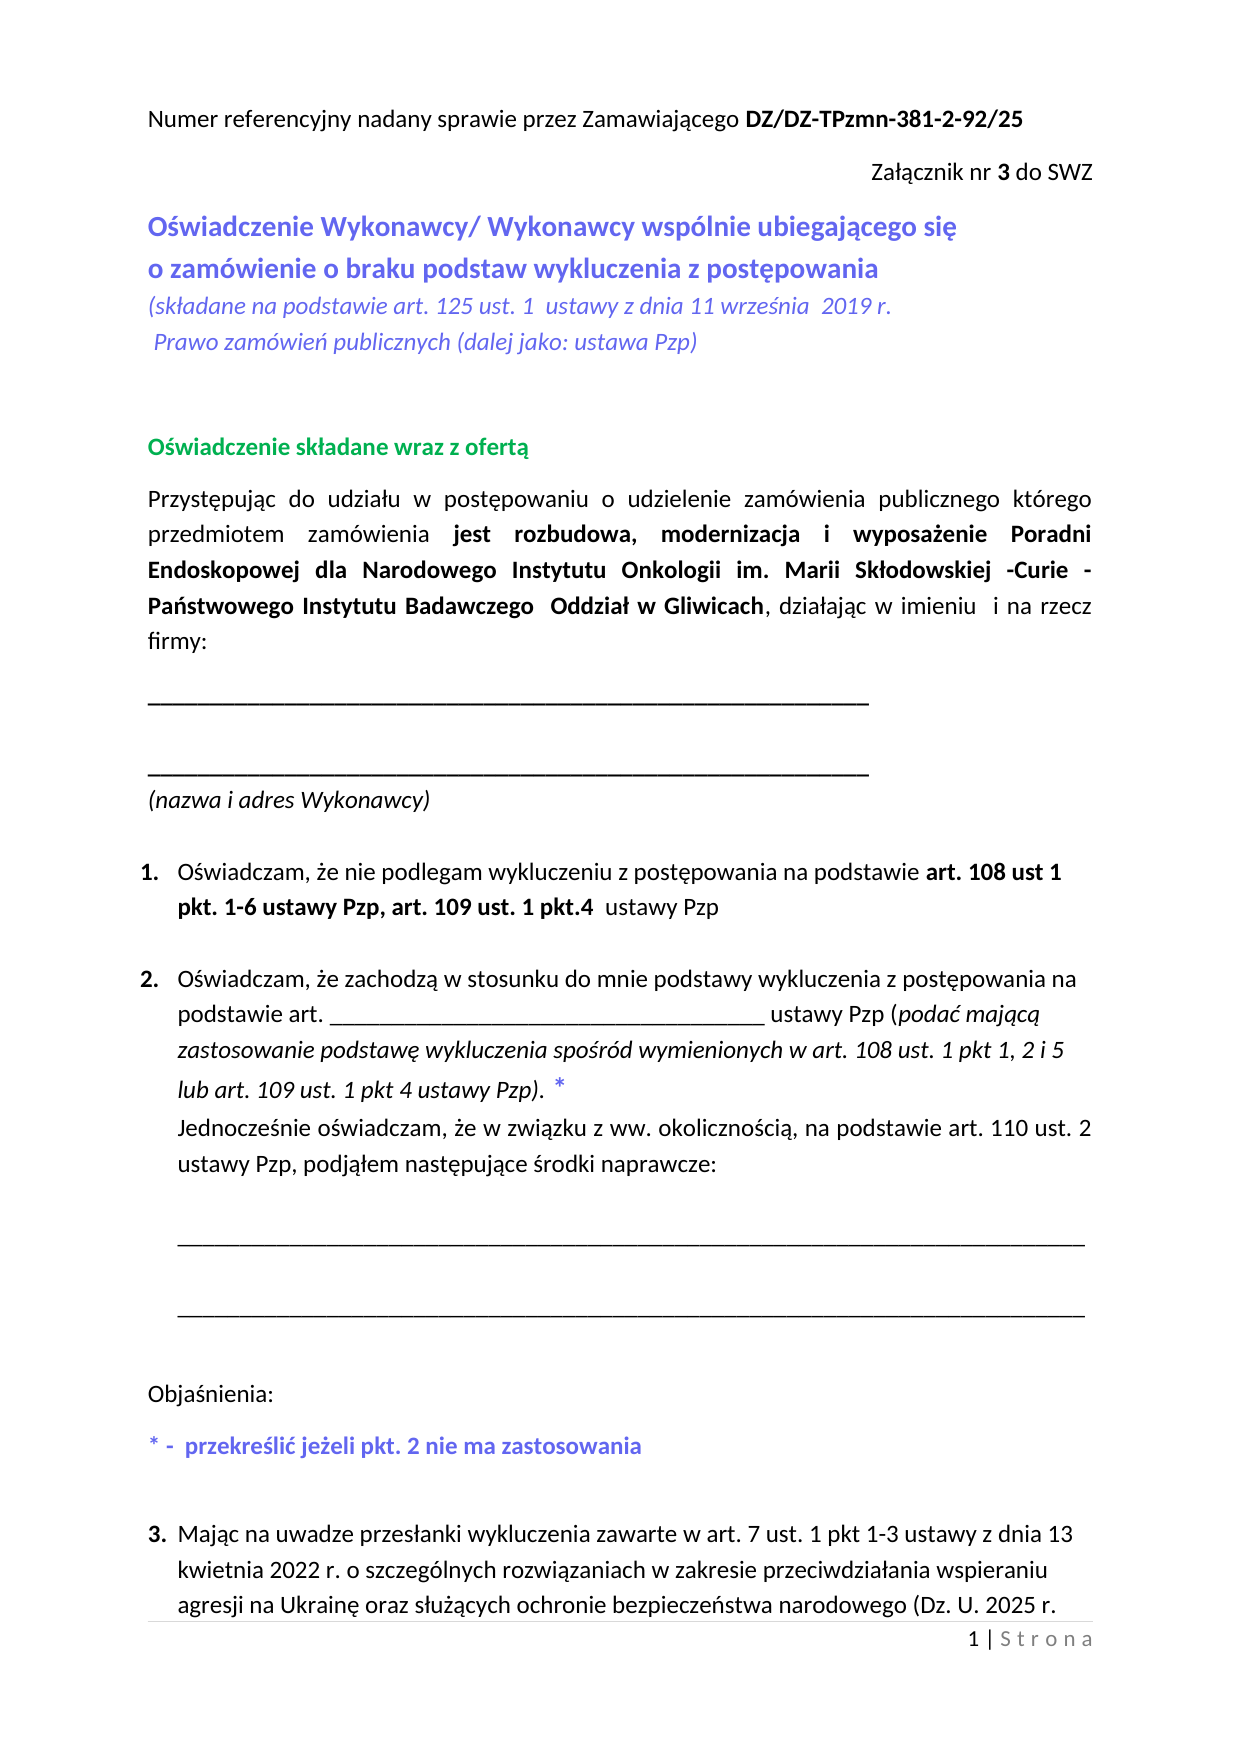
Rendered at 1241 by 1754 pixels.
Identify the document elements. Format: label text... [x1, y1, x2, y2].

text Oświadczenie składane wraz z ofertą [148, 431, 1093, 461]
text __________________________________________________________ [148, 678, 1093, 708]
text Jednocześnie oświadczam, że w związku z ww. okolicznością, na podstawie art. 110 ust. 2 ustawy Pzp, podjąłem następujące środki naprawcze: [177, 1112, 1093, 1178]
text Załącznik nr 3 do SWZ [148, 156, 1093, 186]
text _________________________________________________________________________ [177, 1219, 1093, 1249]
text * - przekreślić jeżeli pkt. 2 nie ma zastosowania [148, 1431, 1093, 1461]
text __________________________________________________________ [148, 749, 1093, 779]
list Oświadczam, że zachodzą w stosunku do mnie podstawy wykluczenia z postępowania na podstawie art. ___________________________________ ustawy Pzp (podać mającą zastosowanie podstawę wykluczenia spośród wymienionych w art. 108 ust. 1 pkt 1, 2 i 5 lub art. 109 ust. 1 pkt 4 ustawy Pzp). * [140, 963, 1093, 1106]
text (nazwa i adres Wykonawcy) [148, 784, 1093, 815]
text Oświadczenie Wykonawcy/ Wykonawcy wspólnie ubiegającego się o zamówienie o braku podstaw wykluczenia z postępowania (składane na podstawie art. 125 ust. 1 ustawy z dnia 11 września 2019 r. Prawo zamówień publicznych (dalej jako: ustawa Pzp) [148, 208, 1093, 357]
text _________________________________________________________________________ [177, 1290, 1093, 1321]
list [148, 1518, 1093, 1620]
list Oświadczam, że nie podlegam wykluczeniu z postępowania na podstawie art. 108 ust 1 pkt. 1-6 ustawy Pzp, art. 109 ust. 1 pkt.4 ustawy Pzp [140, 856, 1093, 922]
text Przystępując do udziału w postępowaniu o udzielenie zamówienia publicznego którego przedmiotem zamówienia jest rozbudowa, modernizacja i wyposażenie Poradni Endoskopowej dla Narodowego Instytutu Onkologii im. Marii Skłodowskiej -Curie - Państwowego Instytutu Badawczego Oddział w Gliwicach, działając w imieniu i na rzecz firmy: [148, 483, 1093, 656]
text Numer referencyjny nadany sprawie przez Zamawiającego DZ/DZ-TPzmn-381-2-92/25 [148, 103, 1093, 134]
text Objaśnienia: [148, 1378, 1093, 1409]
